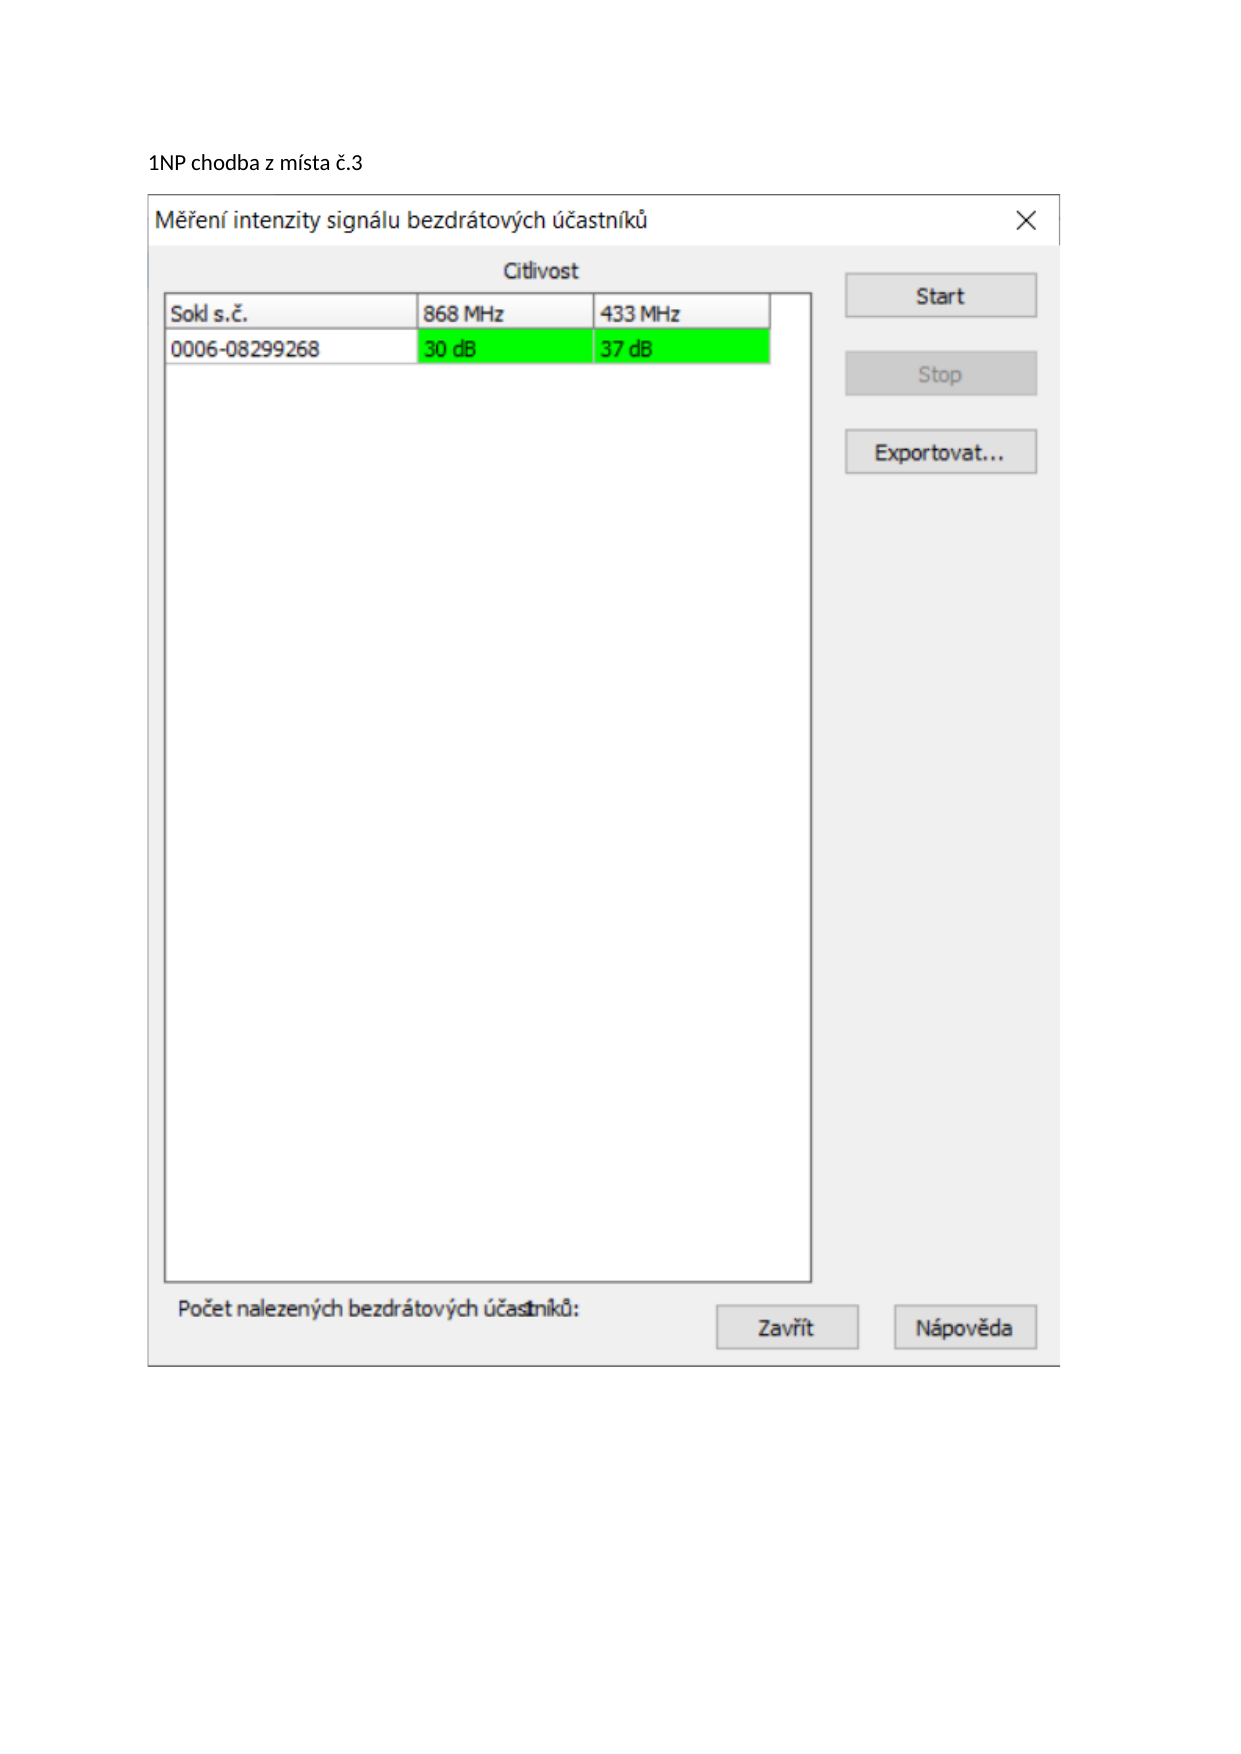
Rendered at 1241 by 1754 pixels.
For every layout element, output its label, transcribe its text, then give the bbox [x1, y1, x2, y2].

picture [147, 194, 1060, 1367]
text 1NP chodba z místa č.3 [148, 148, 1093, 176]
